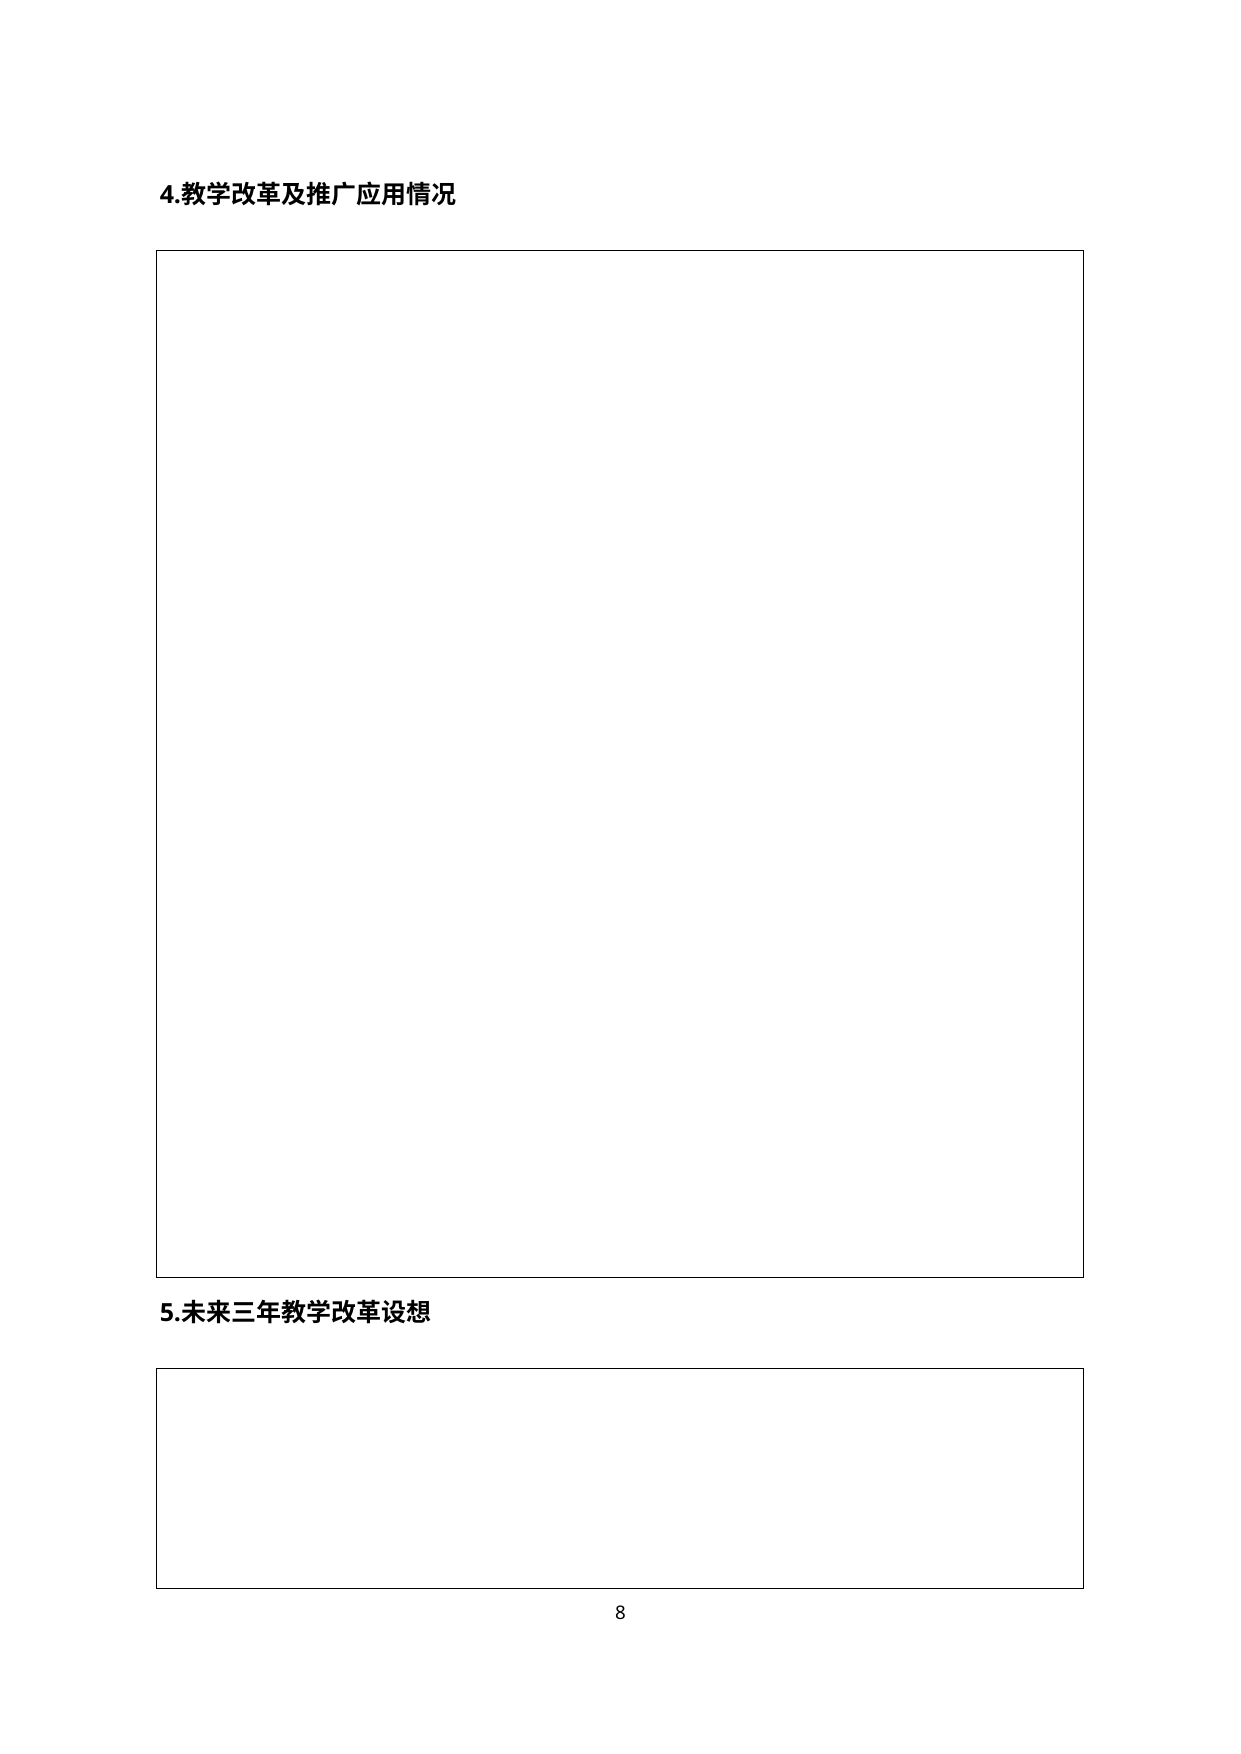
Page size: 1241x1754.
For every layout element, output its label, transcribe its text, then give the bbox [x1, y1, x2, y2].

text 4.教学改革及推广应用情况 [159, 160, 1081, 225]
table_header [157, 251, 1083, 1277]
table_header [157, 1369, 1083, 1588]
text 5.未来三年教学改革设想 [159, 1278, 1081, 1343]
